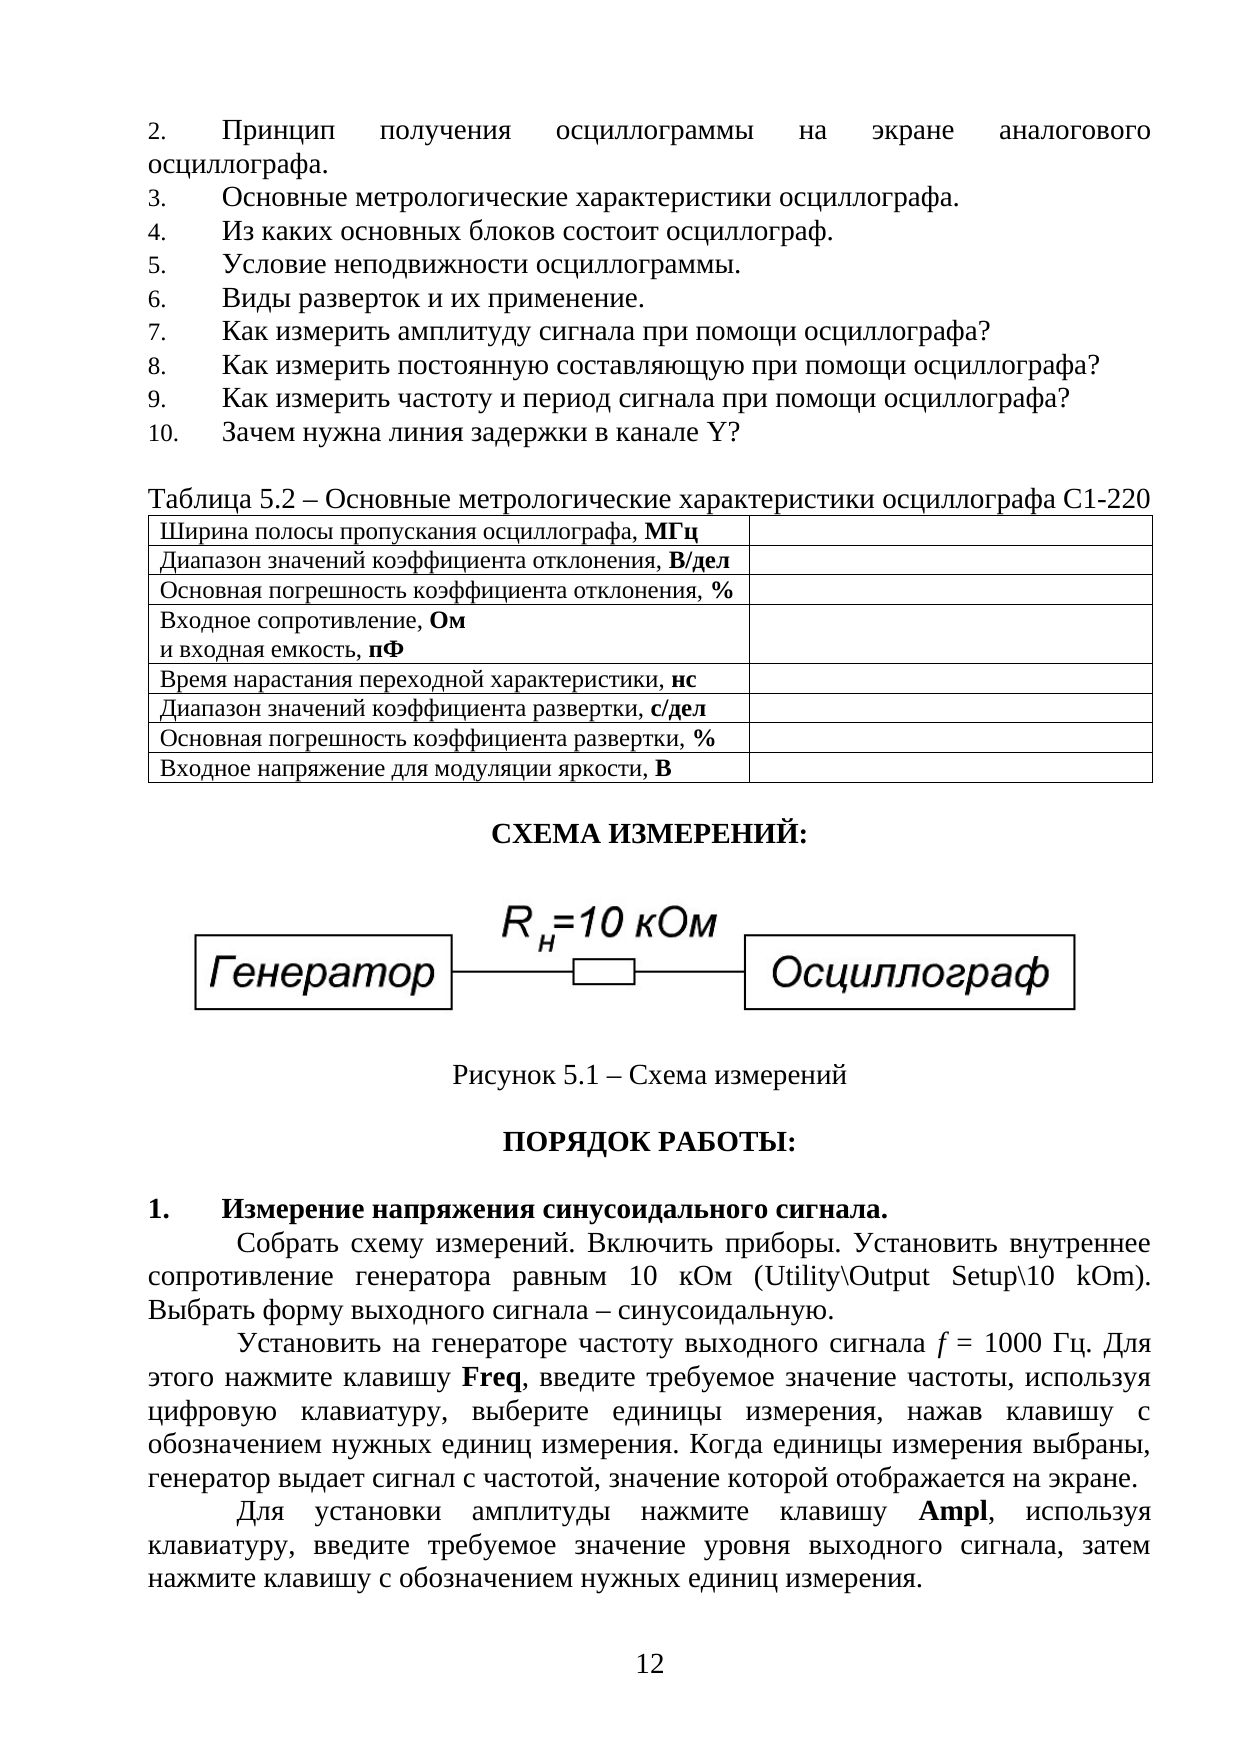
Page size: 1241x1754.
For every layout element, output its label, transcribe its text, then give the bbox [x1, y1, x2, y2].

list Как измерить постоянную составляющую при помощи осциллографа? [148, 347, 1152, 381]
table_cell [750, 753, 1152, 782]
table_cell Входное напряжение для модуляции яркости, В [149, 753, 749, 782]
table_cell [750, 723, 1152, 752]
list Виды разверток и их применение. [148, 280, 1152, 313]
table_cell Входное сопротивление, Ом и входная емкость, пФ [149, 605, 749, 663]
table_cell Основная погрешность коэффициента развертки, % [149, 723, 749, 752]
text Собрать схему измерений. Включить приборы. Установить внутреннее сопротивление генератора равным 10 кОм (Utility\Output Setup\10 kOm). Выбрать форму выходного сигнала – синусоидальную. [148, 1225, 1152, 1326]
text СХЕМА ИЗМЕРЕНИЙ: [148, 816, 1152, 850]
table_header [750, 516, 1152, 544]
list Как измерить частоту и период сигнала при помощи осциллографа? [148, 381, 1152, 414]
table_cell [750, 605, 1152, 663]
table_header Ширина полосы пропускания осциллографа, МГц [149, 516, 749, 544]
text Рисунок 5.1 – Схема измерений [148, 1057, 1152, 1091]
table_cell [750, 694, 1152, 722]
list Условие неподвижности осциллограммы. [148, 246, 1152, 280]
table_cell Диапазон значений коэффициента отклонения, В/дел [149, 546, 749, 574]
list Как измерить амплитуду сигнала при помощи осциллографа? [148, 313, 1152, 347]
text Для установки амплитуды нажмите клавишу Ampl, используя клавиатуру, введите требуемое значение уровня выходного сигнала, затем нажмите клавишу с обозначением нужных единиц измерения. [148, 1493, 1152, 1594]
list Основные метрологические характеристики осциллографа. [148, 179, 1152, 213]
table_cell [750, 546, 1152, 574]
list Из каких основных блоков состоит осциллограф. [148, 213, 1152, 246]
picture [147, 850, 1123, 1058]
list Измерение напряжения синусоидального сигнала. [148, 1191, 1152, 1225]
table_cell Время нарастания переходной характеристики, нс [149, 664, 749, 692]
table_cell [750, 575, 1152, 604]
table_cell Основная погрешность коэффициента отклонения, % [149, 575, 749, 604]
table_cell [750, 664, 1152, 692]
text Таблица 5.2 – Основные метрологические характеристики осциллографа С1-220 [148, 481, 1152, 515]
text ПОРЯДОК РАБОТЫ: [148, 1124, 1152, 1158]
table_cell Диапазон значений коэффициента развертки, с/дел [149, 694, 749, 722]
list Зачем нужна линия задержки в канале Y? [148, 414, 1152, 448]
list Принцип получения осциллограммы на экране аналогового осциллографа. [148, 112, 1152, 179]
text Установить на генераторе частоту выходного сигнала f = 1000 Гц. Для этого нажмите клавишу Freq, введите требуемое значение частоты, используя цифровую клавиатуру, выберите единицы измерения, нажав клавишу с обозначением нужных единиц измерения. Когда единицы измерения выбраны, генератор выдает сигнал с частотой, значение которой отображается на экране. [148, 1326, 1152, 1493]
